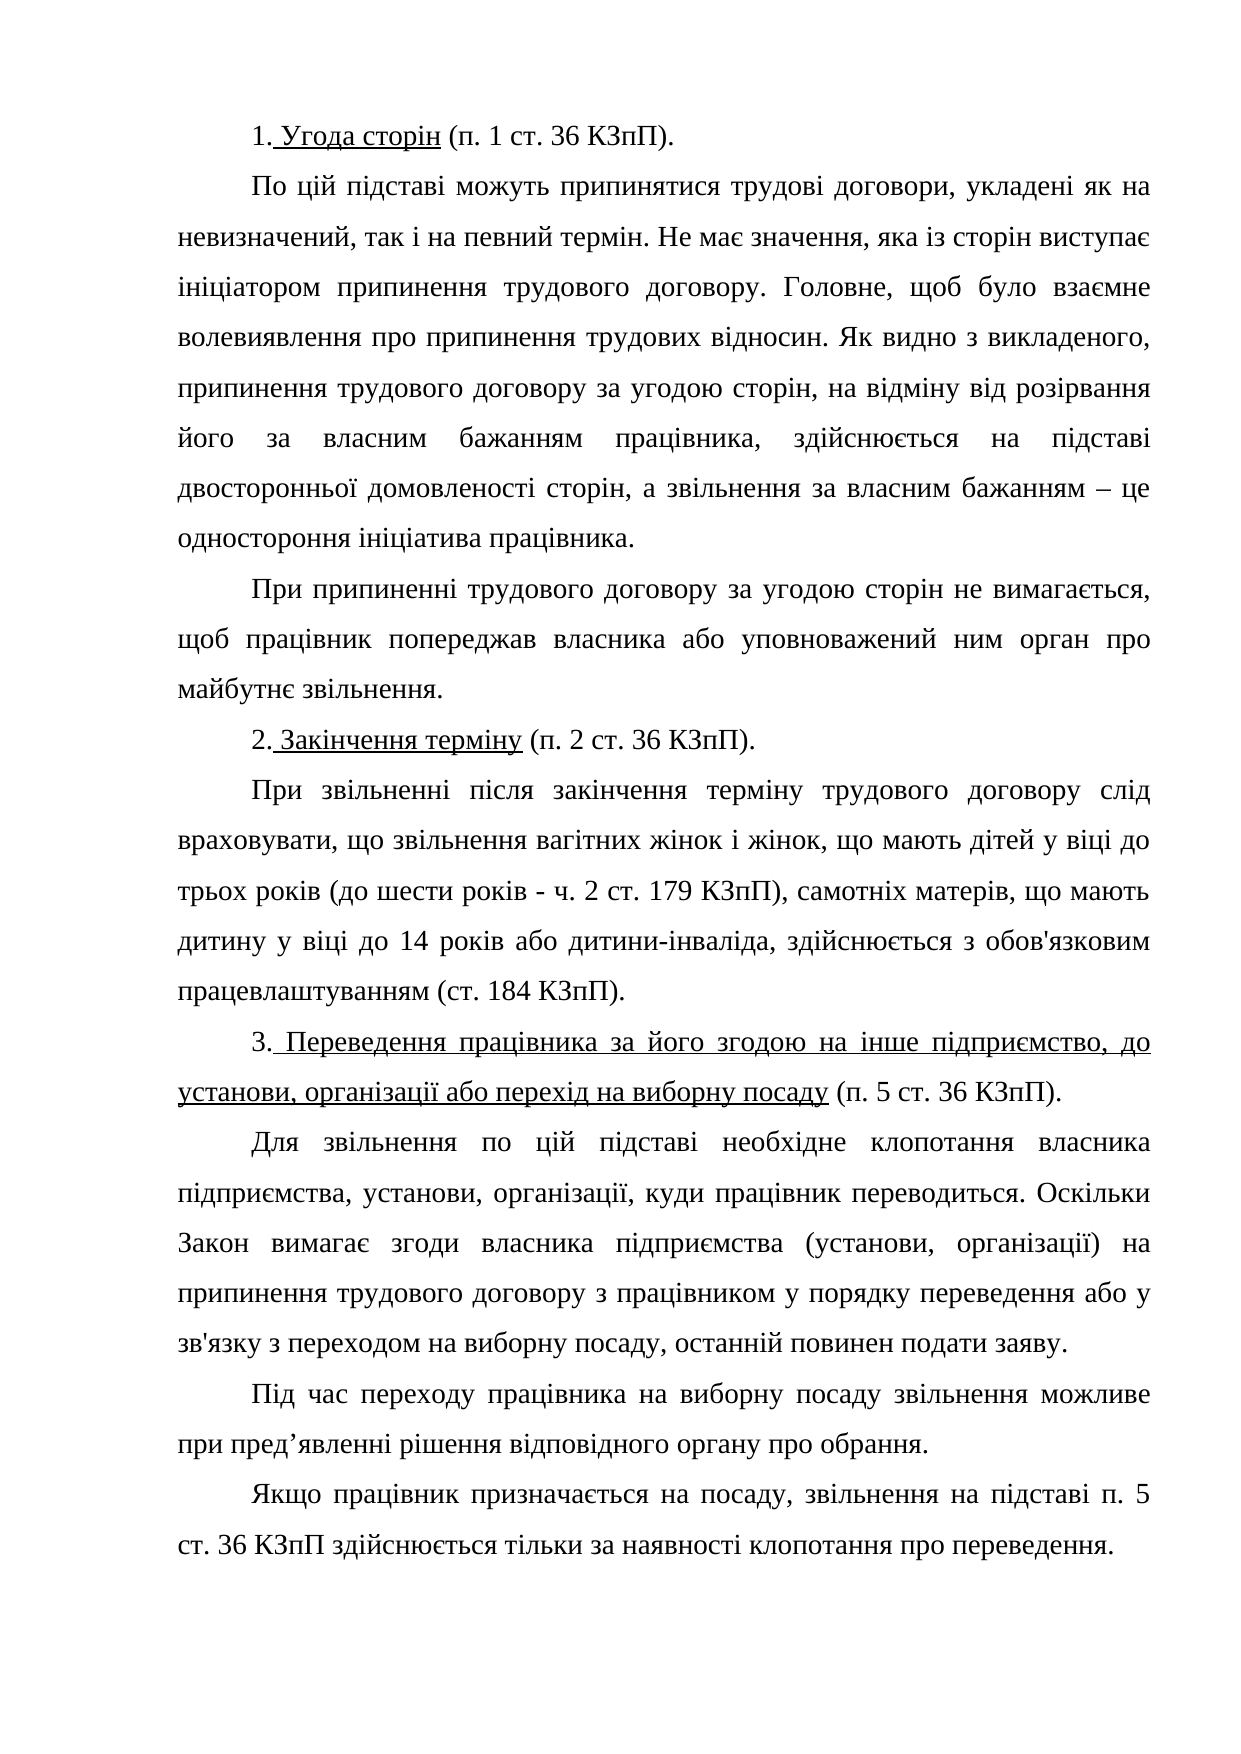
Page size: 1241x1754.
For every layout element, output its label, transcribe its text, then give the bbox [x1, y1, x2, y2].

text Під час переходу працівника на виборну посаду звільнення можливе при пред’явленні рішення відповідного органу про обрання. [177, 1376, 1152, 1460]
text Якщо працівник призначається на посаду, звільнення на підставі п. 5 ст. 36 КЗпП здійснюється тільки за наявності клопотання про переведення. [177, 1477, 1152, 1560]
text 1. Угода сторін (п. 1 ст. 36 КЗпП). [177, 118, 1152, 152]
text При припиненні трудового договору за угодою сторін не вимагається, щоб працівник попереджав власника або уповноважений ним орган про майбутнє звільнення. [177, 571, 1152, 705]
text 2. Закінчення терміну (п. 2 ст. 36 КЗпП). [177, 722, 1152, 755]
text 3. Переведення працівника за його згодою на інше підприємство, до установи, організації або перехід на виборну посаду (п. 5 ст. 36 КЗпП). [177, 1024, 1152, 1108]
text При звільненні після закінчення терміну трудового договору слід враховувати, що звільнення вагітних жінок і жінок, що мають дітей у віці до трьох років (до шести років - ч. 2 ст. 179 КЗпП), самотніх матерів, що мають дитину у віці до 14 років або дитини-інваліда, здійснюється з обов'язковим працевлаштуванням (ст. 184 КЗпП). [177, 772, 1152, 1007]
text По цій підставі можуть припинятися трудові договори, укладені як на невизначений, так і на певний термін. Не має значення, яка із сторін виступає ініціатором припинення трудового договору. Головне, щоб було взаємне волевиявлення про припинення трудових відносин. Як видно з викладеного, припинення трудового договору за угодою сторін, на відміну від розірвання його за власним бажанням працівника, здійснюється на підставі двосторонньої домовленості сторін, а звільнення за власним бажанням – це одностороння ініціатива працівника. [177, 168, 1152, 554]
text Для звільнення по цій підставі необхідне клопотання власника підприємства, установи, організації, куди працівник переводиться. Оскільки Закон вимагає згоди власника підприємства (установи, організації) на припинення трудового договору з працівником у порядку переведення або у зв'язку з переходом на виборну посаду, останній повинен подати заяву. [177, 1124, 1152, 1359]
